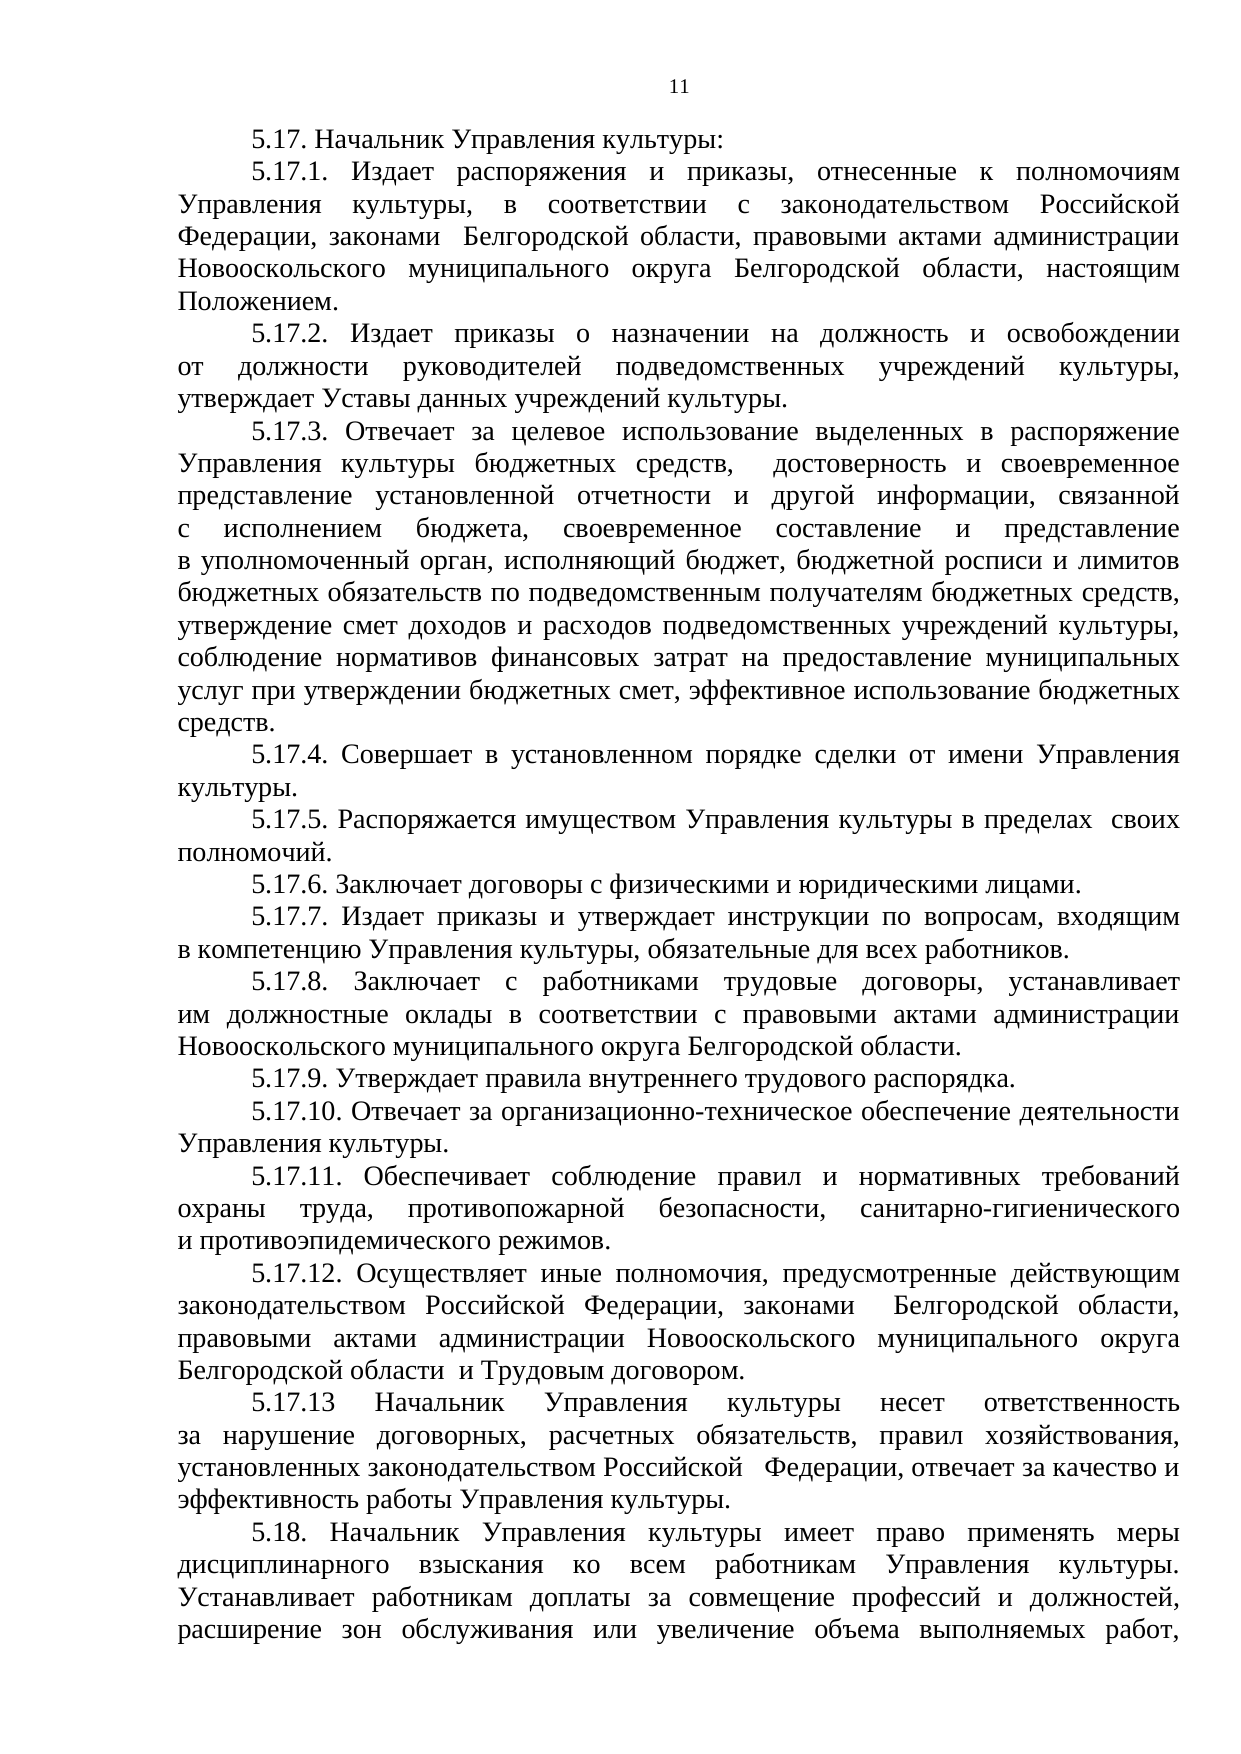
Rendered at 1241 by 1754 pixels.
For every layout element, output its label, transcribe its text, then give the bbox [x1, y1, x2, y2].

text 5.17.6. Заключает договоры с физическими и юридическими лицами. [177, 867, 1181, 899]
text 5.17.5. Распоряжается имуществом Управления культуры в пределах своих полномочий. [177, 802, 1181, 867]
text 5.17.2. Издает приказы о назначении на должность и освобождении от должности руководителей подведомственных учреждений культуры, утверждает Уставы данных учреждений культуры. [177, 316, 1181, 413]
text 5.17.4. Совершает в установленном порядке сделки от имени Управления культуры. [177, 737, 1181, 802]
text 5.17.9. Утверждает правила внутреннего трудового распорядка. [177, 1061, 1181, 1094]
text 5.17. Начальник Управления культуры: [177, 122, 1181, 154]
text 5.17.7. Издает приказы и утверждает инструкции по вопросам, входящим в компетенцию Управления культуры, обязательные для всех работников. [177, 899, 1181, 964]
text 5.17.8. Заключает с работниками трудовые договоры, устанавливает им должностные оклады в соответствии с правовыми актами администрации Новооскольского муниципального округа Белгородской области. [177, 964, 1181, 1061]
text 5.17.13 Начальник Управления культуры несет ответственность за нарушение договорных, расчетных обязательств, правил хозяйствования, установленных законодательством Российской Федерации, отвечает за качество и эффективность работы Управления культуры. [177, 1385, 1181, 1515]
text 5.17.11. Обеспечивает соблюдение правил и нормативных требований охраны труда, противопожарной безопасности, санитарно-гигиенического и противоэпидемического режимов. [177, 1159, 1181, 1256]
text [177, 1515, 1181, 1644]
text 5.17.10. Отвечает за организационно-техническое обеспечение деятельности Управления культуры. [177, 1094, 1181, 1159]
text 5.17.3. Отвечает за целевое использование выделенных в распоряжение Управления культуры бюджетных средств, достоверность и своевременное представление установленной отчетности и другой информации, связанной с исполнением бюджета, своевременное составление и представление в уполномоченный орган, исполняющий бюджет, бюджетной росписи и лимитов бюджетных обязательств по подведомственным получателям бюджетных средств, утверждение смет доходов и расходов подведомственных учреждений культуры, соблюдение нормативов финансовых затрат на предоставление муниципальных услуг при утверждении бюджетных смет, эффективное использование бюджетных средств. [177, 413, 1181, 737]
text 5.17.12. Осуществляет иные полномочия, предусмотренные действующим законодательством Российской Федерации, законами Белгородской области, правовыми актами администрации Новооскольского муниципального округа Белгородской области и Трудовым договором. [177, 1256, 1181, 1385]
text 5.17.1. Издает распоряжения и приказы, отнесенные к полномочиям Управления культуры, в соответствии с законодательством Российской Федерации, законами Белгородской области, правовыми актами администрации Новооскольского муниципального округа Белгородской области, настоящим Положением. [177, 154, 1181, 316]
